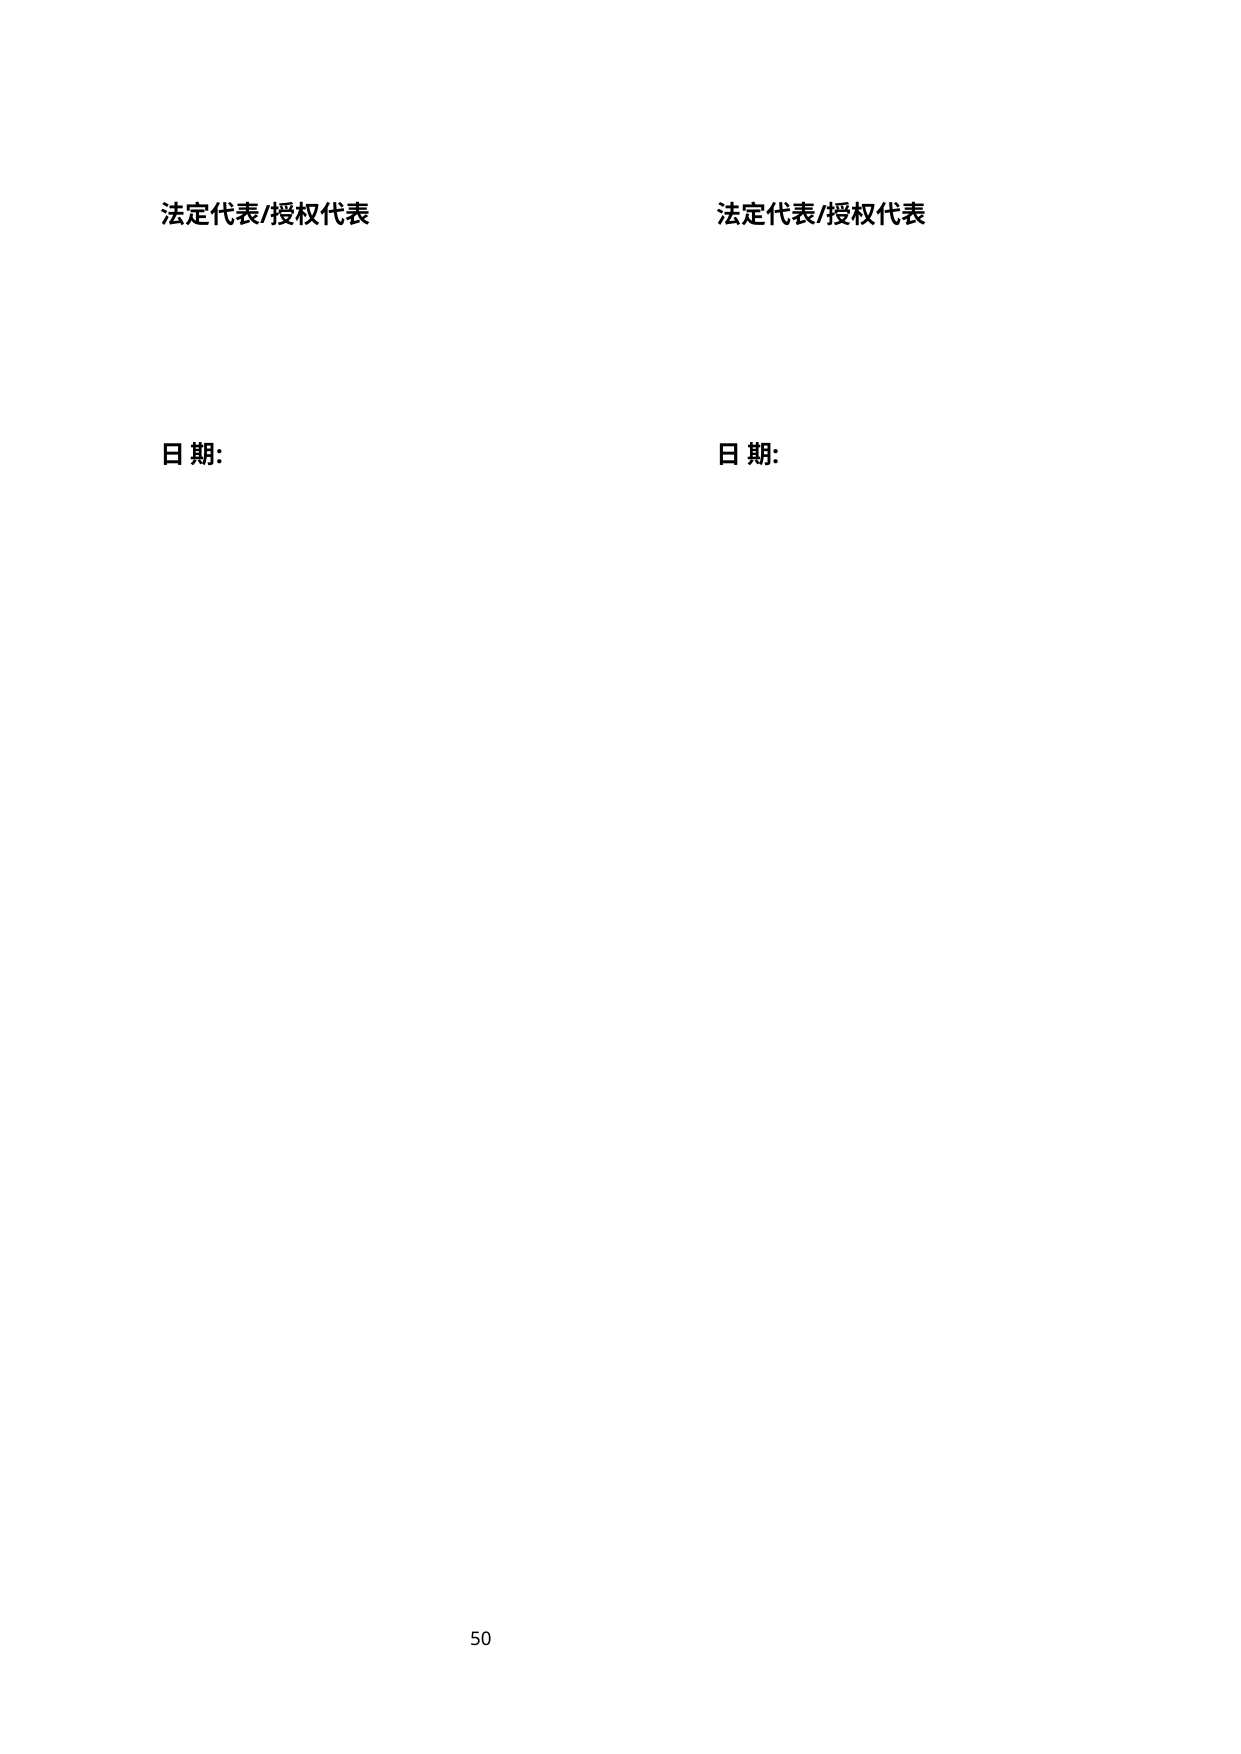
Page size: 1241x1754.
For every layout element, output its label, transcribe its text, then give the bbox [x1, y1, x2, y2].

text 日 期: 日 期: [160, 420, 1092, 485]
text 法定代表/授权代表 法定代表/授权代表 [160, 180, 1092, 245]
